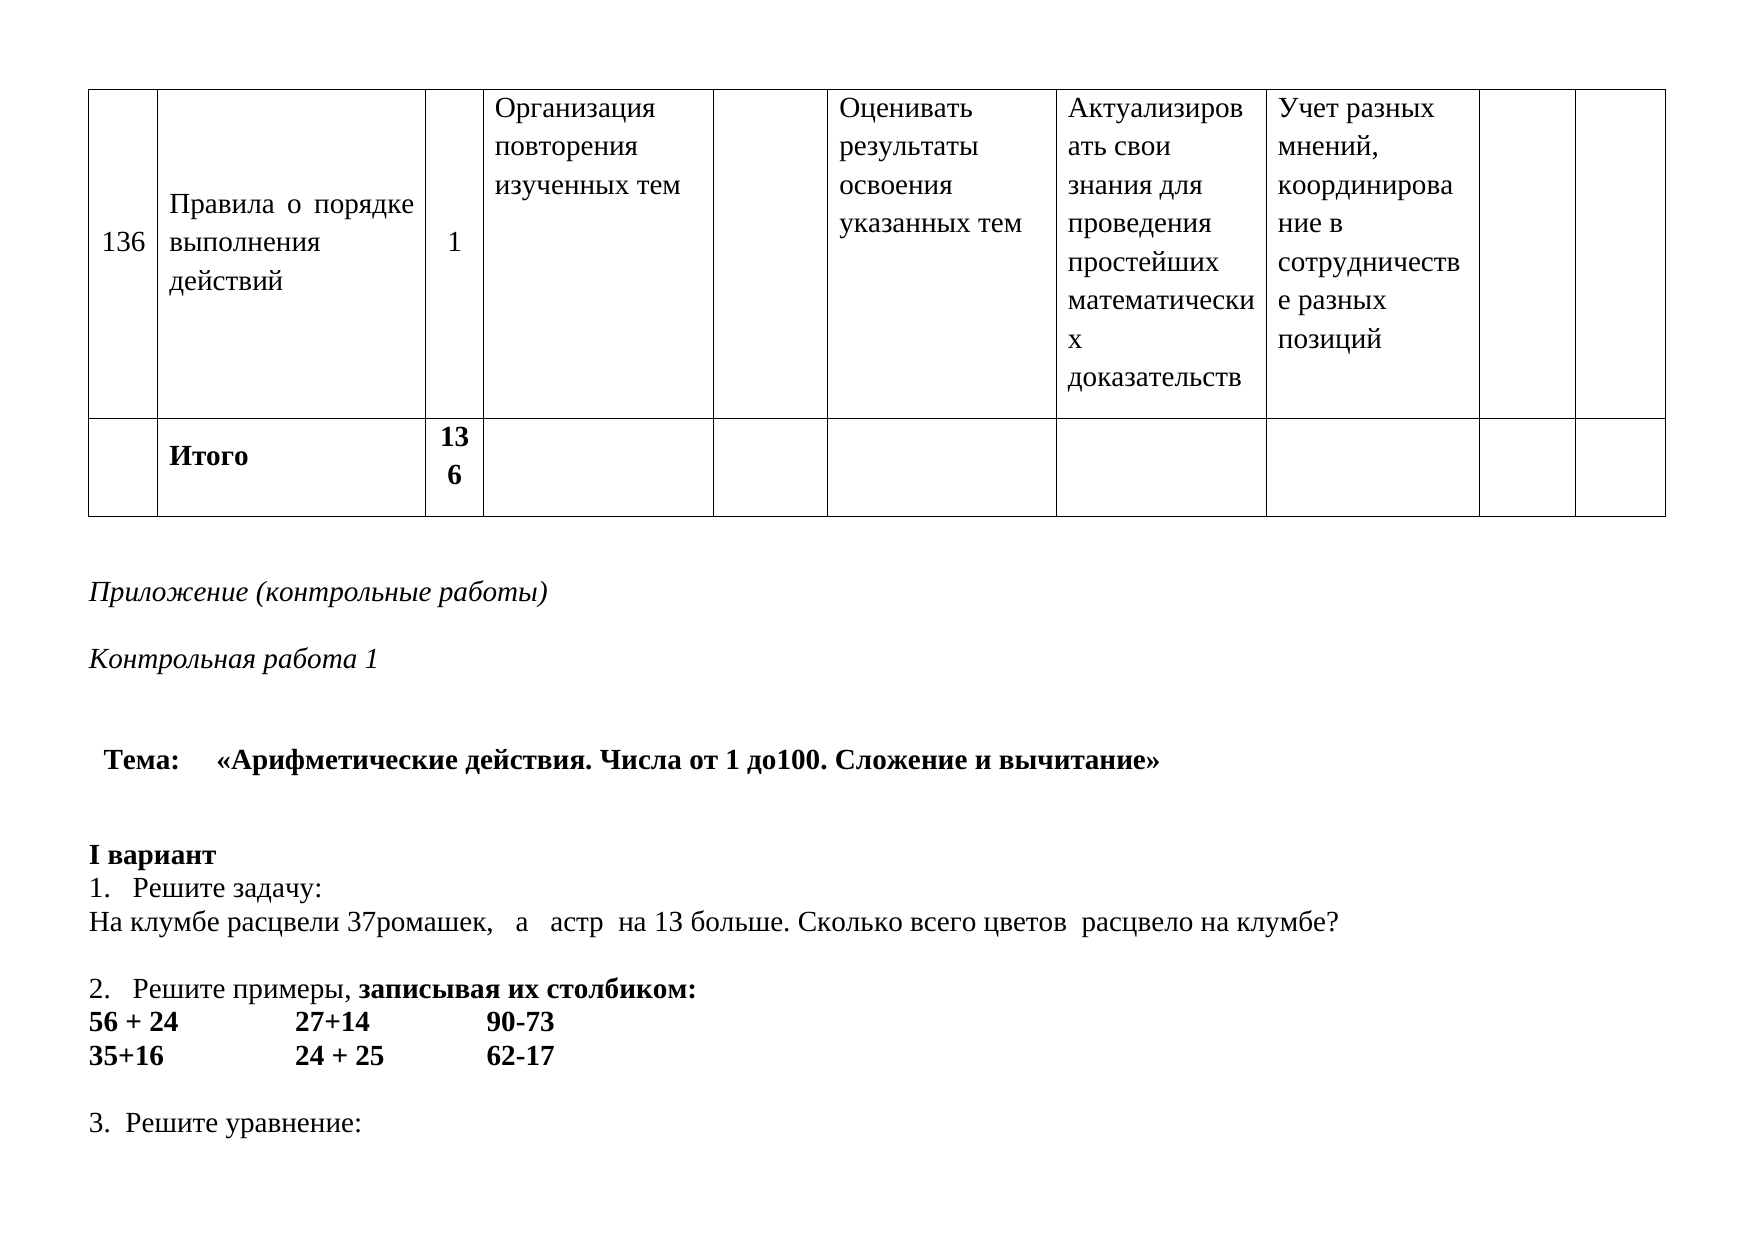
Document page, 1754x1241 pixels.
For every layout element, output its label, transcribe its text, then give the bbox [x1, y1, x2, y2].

text I вариант [89, 837, 1665, 870]
table_cell Оценивать результаты освоения указанных тем [828, 90, 1056, 418]
table_cell [1480, 419, 1575, 516]
table_cell [1480, 90, 1575, 418]
table_cell Итого [158, 419, 425, 516]
table_cell Учет разных мнений, координирование в сотрудничестве разных позиций [1267, 90, 1479, 418]
table_cell [828, 419, 1056, 516]
text 56 + 24 27+14 90-73 [89, 1004, 1665, 1038]
text 35+16 24 + 25 62-17 [89, 1038, 1665, 1072]
text На клумбе расцвели 37ромашек, а астр на 1З больше. Сколько всего цветов расцвело на клумбе? [89, 904, 1665, 937]
table_cell [1057, 419, 1266, 516]
table_cell 136 [89, 90, 157, 418]
table_cell 136 [426, 419, 483, 516]
table_cell Правила о порядке выполнения действий [158, 90, 425, 418]
table_cell [714, 419, 827, 516]
text Приложение (контрольные работы) [89, 574, 1665, 608]
table_cell 1 [426, 90, 483, 418]
table_cell Актуализировать свои знания для проведения простейших математических доказательств [1057, 90, 1266, 418]
text Тема: «Арифметические действия. Числа от 1 до100. Сложение и вычитание» [89, 742, 1665, 775]
table_cell [714, 90, 827, 418]
table_cell [89, 419, 157, 516]
table_cell Организация повторения изученных тем [484, 90, 713, 418]
text 1. Решите задачу: [89, 870, 1665, 904]
text 2. Решите примеры, записывая их столбиком: [89, 971, 1665, 1004]
table_cell [1267, 419, 1479, 516]
text Контрольная работа 1 [89, 641, 1665, 675]
table_cell [1576, 419, 1665, 516]
table_cell [484, 419, 713, 516]
table_cell [1576, 90, 1665, 418]
text 3. Решите уравнение: [89, 1105, 1665, 1139]
